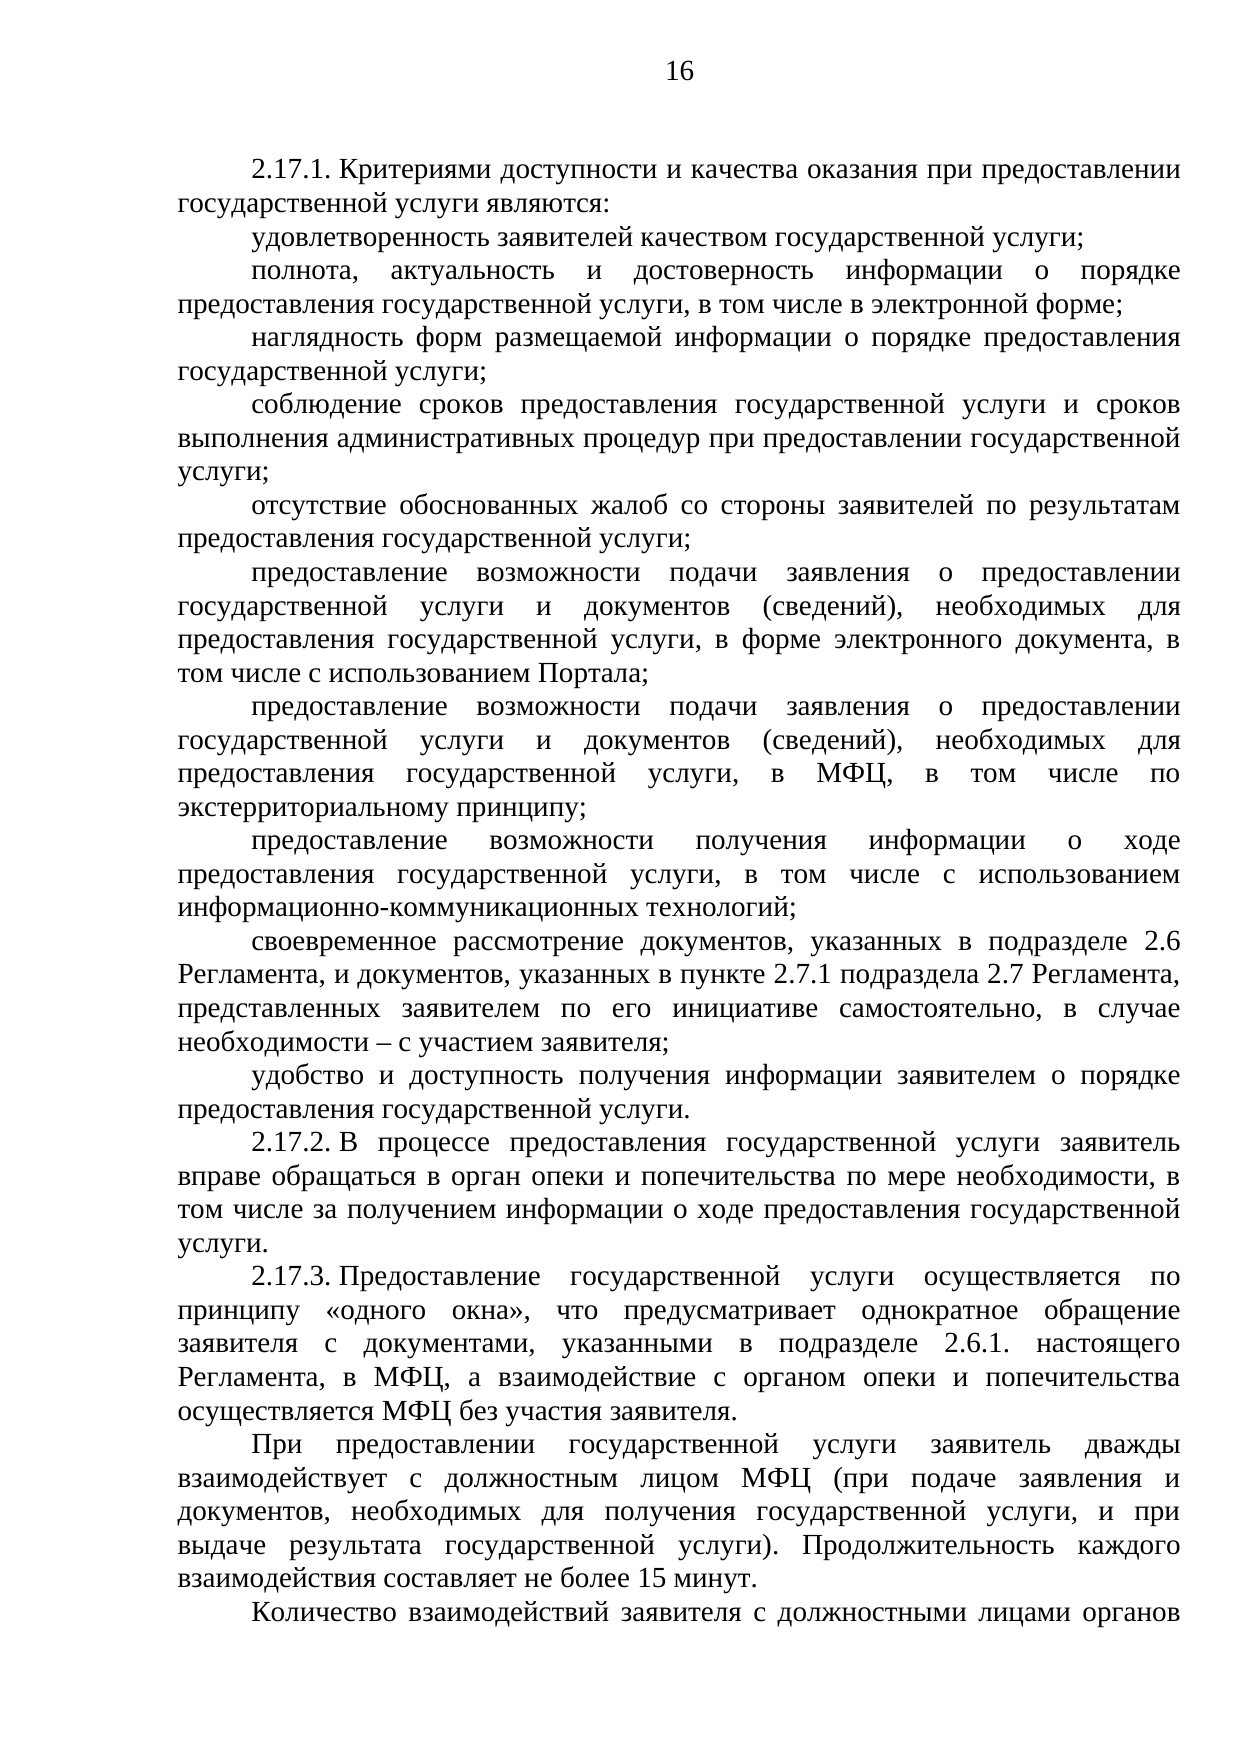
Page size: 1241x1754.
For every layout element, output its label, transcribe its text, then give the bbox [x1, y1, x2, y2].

text предоставление возможности получения информации о ходе предоставления государственной услуги, в том числе с использованием информационно-коммуникационных технологий; [177, 822, 1181, 923]
text При предоставлении государственной услуги заявитель дважды взаимодействует с должностным лицом МФЦ (при подаче заявления и документов, необходимых для получения государственной услуги, и при выдаче результата государственной услуги). Продолжительность каждого взаимодействия составляет не более 15 минут. [177, 1426, 1181, 1594]
text удобство и доступность получения информации заявителем о порядке предоставления государственной услуги. [177, 1057, 1181, 1124]
text 2.17.1. Критериями доступности и качества оказания при предоставлении государственной услуги являются: [177, 152, 1181, 219]
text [177, 1594, 1181, 1627]
text наглядность форм размещаемой информации о порядке предоставления государственной услуги; [177, 319, 1181, 386]
text предоставление возможности подачи заявления о предоставлении государственной услуги и документов (сведений), необходимых для предоставления государственной услуги, в МФЦ, в том числе по экстерриториальному принципу; [177, 688, 1181, 822]
text удовлетворенность заявителей качеством государственной услуги; [177, 219, 1181, 252]
text 2.17.2. В процессе предоставления государственной услуги заявитель вправе обращаться в орган опеки и попечительства по мере необходимости, в том числе за получением информации о ходе предоставления государственной услуги. [177, 1124, 1181, 1258]
text полнота, актуальность и достоверность информации о порядке предоставления государственной услуги, в том числе в электронной форме; [177, 252, 1181, 319]
text своевременное рассмотрение документов, указанных в подразделе 2.6 Регламента, и документов, указанных в пункте 2.7.1 подраздела 2.7 Регламента, представленных заявителем по его инициативе самостоятельно, в случае необходимости – с участием заявителя; [177, 923, 1181, 1057]
text отсутствие обоснованных жалоб со стороны заявителей по результатам предоставления государственной услуги; [177, 487, 1181, 554]
text соблюдение сроков предоставления государственной услуги и сроков выполнения административных процедур при предоставлении государственной услуги; [177, 386, 1181, 487]
text предоставление возможности подачи заявления о предоставлении государственной услуги и документов (сведений), необходимых для предоставления государственной услуги, в форме электронного документа, в том числе с использованием Портала; [177, 554, 1181, 688]
text 2.17.3. Предоставление государственной услуги осуществляется по принципу «одного окна», что предусматривает однократное обращение заявителя с документами, указанными в подразделе 2.6.1. настоящего Регламента, в МФЦ, а взаимодействие с органом опеки и попечительства осуществляется МФЦ без участия заявителя. [177, 1258, 1181, 1426]
